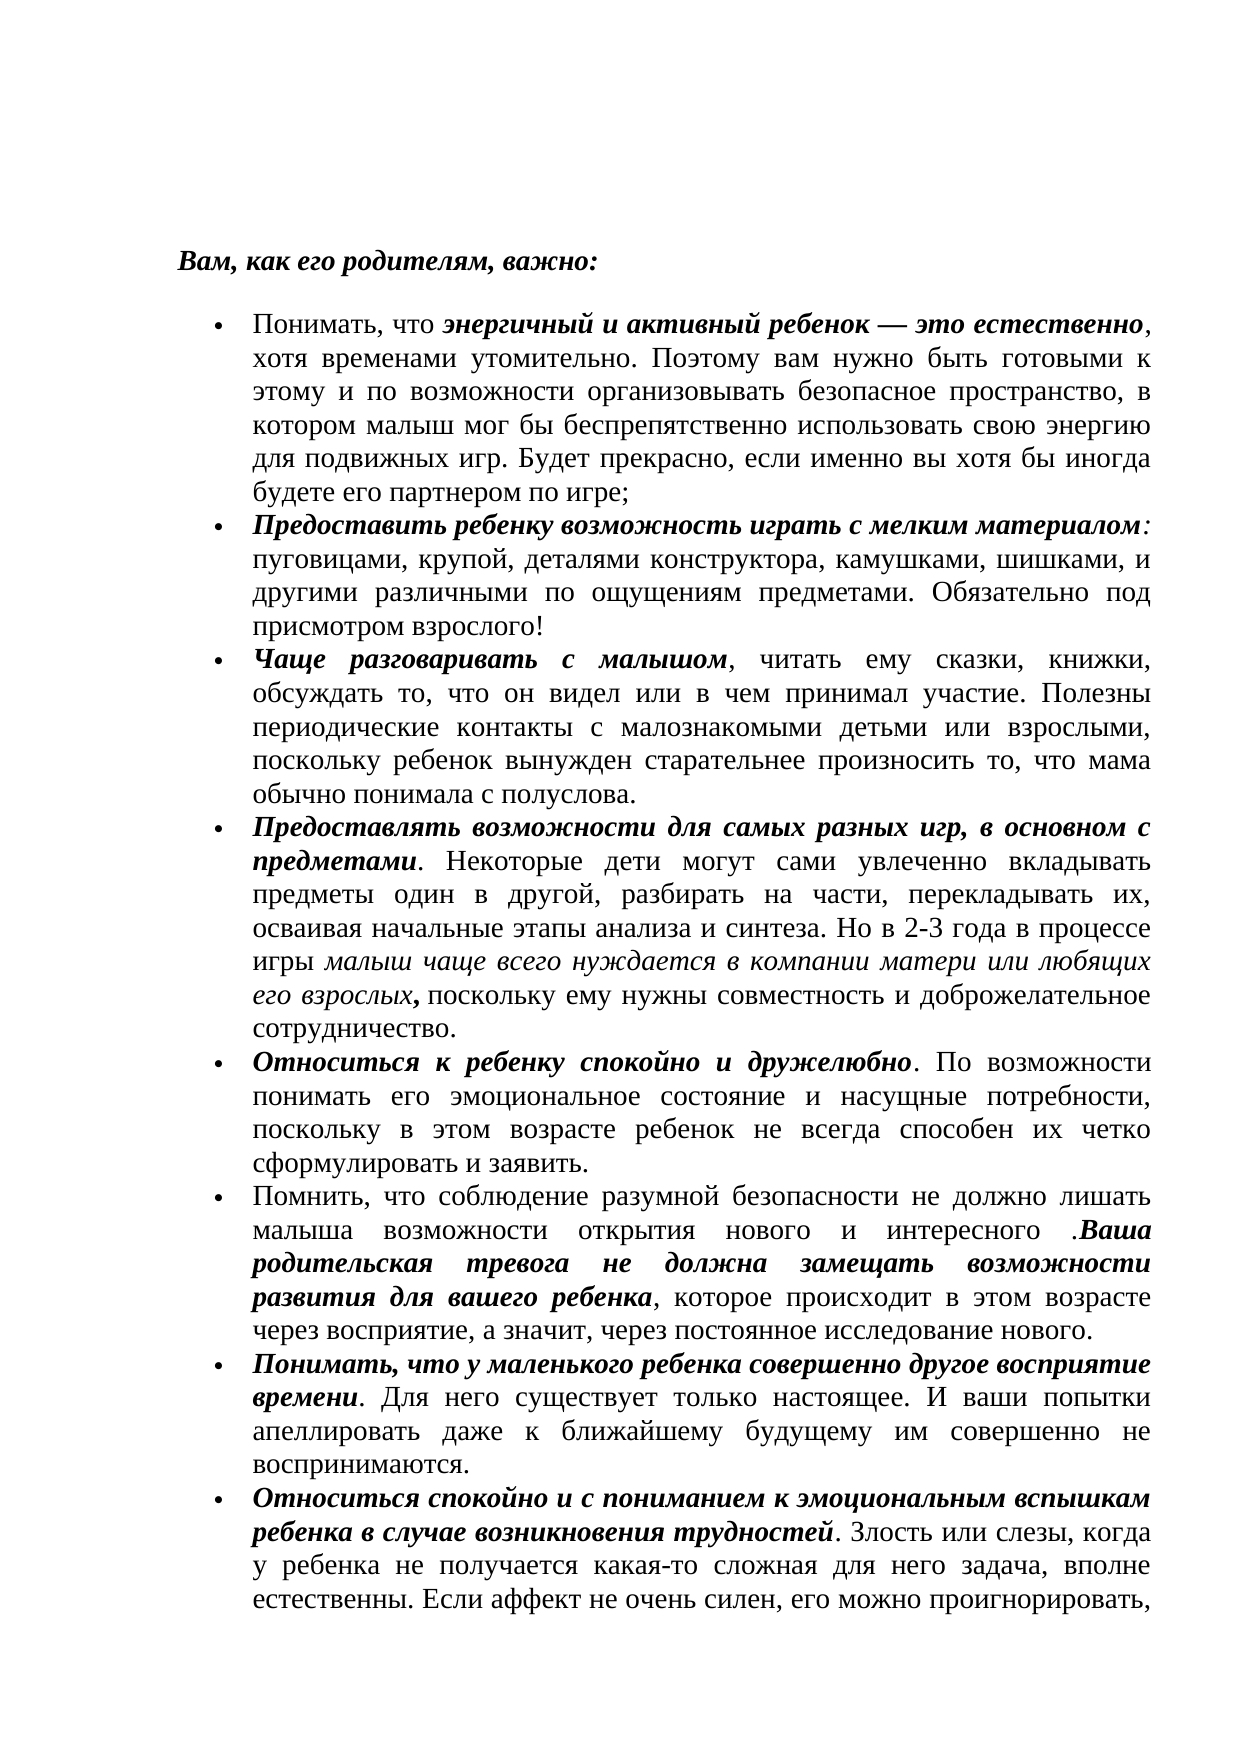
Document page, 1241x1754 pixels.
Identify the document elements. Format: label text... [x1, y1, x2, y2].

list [215, 1480, 1152, 1614]
list Помнить, что соблюдение разумной безопасности не должно лишать малыша возможности открытия нового и интересного .Ваша родительская тревога не должна замещать возможности развития для вашего ребенка, которое происходит в этом возрасте через восприятие, а значит, через постоянное исследование нового. [215, 1178, 1152, 1346]
list Предоставлять возможности для самых разных игр, в основном с предметами. Некоторые дети могут сами увлеченно вкладывать предметы один в другой, разбирать на части, перекладывать их, осваивая начальные этапы анализа и синтеза. Но в 2-3 года в процессе игры малыш чаще всего нуждается в компании матери или любящих его взрослых, поскольку ему нужны совместность и доброжелательное сотрудничество. [215, 809, 1152, 1044]
list Понимать, что у маленького ребенка совершенно другое восприятие времени. Для него существует только настоящее. И ваши попытки апеллировать даже к ближайшему будущему им совершенно не воспринимаются. [215, 1346, 1152, 1480]
text Вам, как его родителям, важно: [177, 243, 1152, 277]
list Относиться к ребенку спокойно и дружелюбно. По возможности понимать его эмоциональное состояние и насущные потребности, поскольку в этом возрасте ребенок не всегда способен их четко сформулировать и заявить. [215, 1044, 1152, 1178]
list Понимать, что энергичный и активный ребенок — это естественно, хотя временами утомительно. Поэтому вам нужно быть готовыми к этому и по возможности организовывать безопасное пространство, в котором малыш мог бы беспрепятственно использовать свою энергию для подвижных игр. Будет прекрасно, если именно вы хотя бы иногда будете его партнером по игре; [215, 306, 1152, 507]
list Чаще разговаривать с малышом, читать ему сказки, книжки, обсуждать то, что он видел или в чем принимал участие. Полезны периодические контакты с малознакомыми детьми или взрослыми, поскольку ребенок вынужден старательнее произносить то, что мама обычно понимала с полуслова. [215, 642, 1152, 809]
list Предоставить ребенку возможность играть с мелким материалом: пуговицами, крупой, деталями конструктора, камушками, шишками, и другими различными по ощущениям предметами. Обязательно под присмотром взрослого! [215, 507, 1152, 642]
